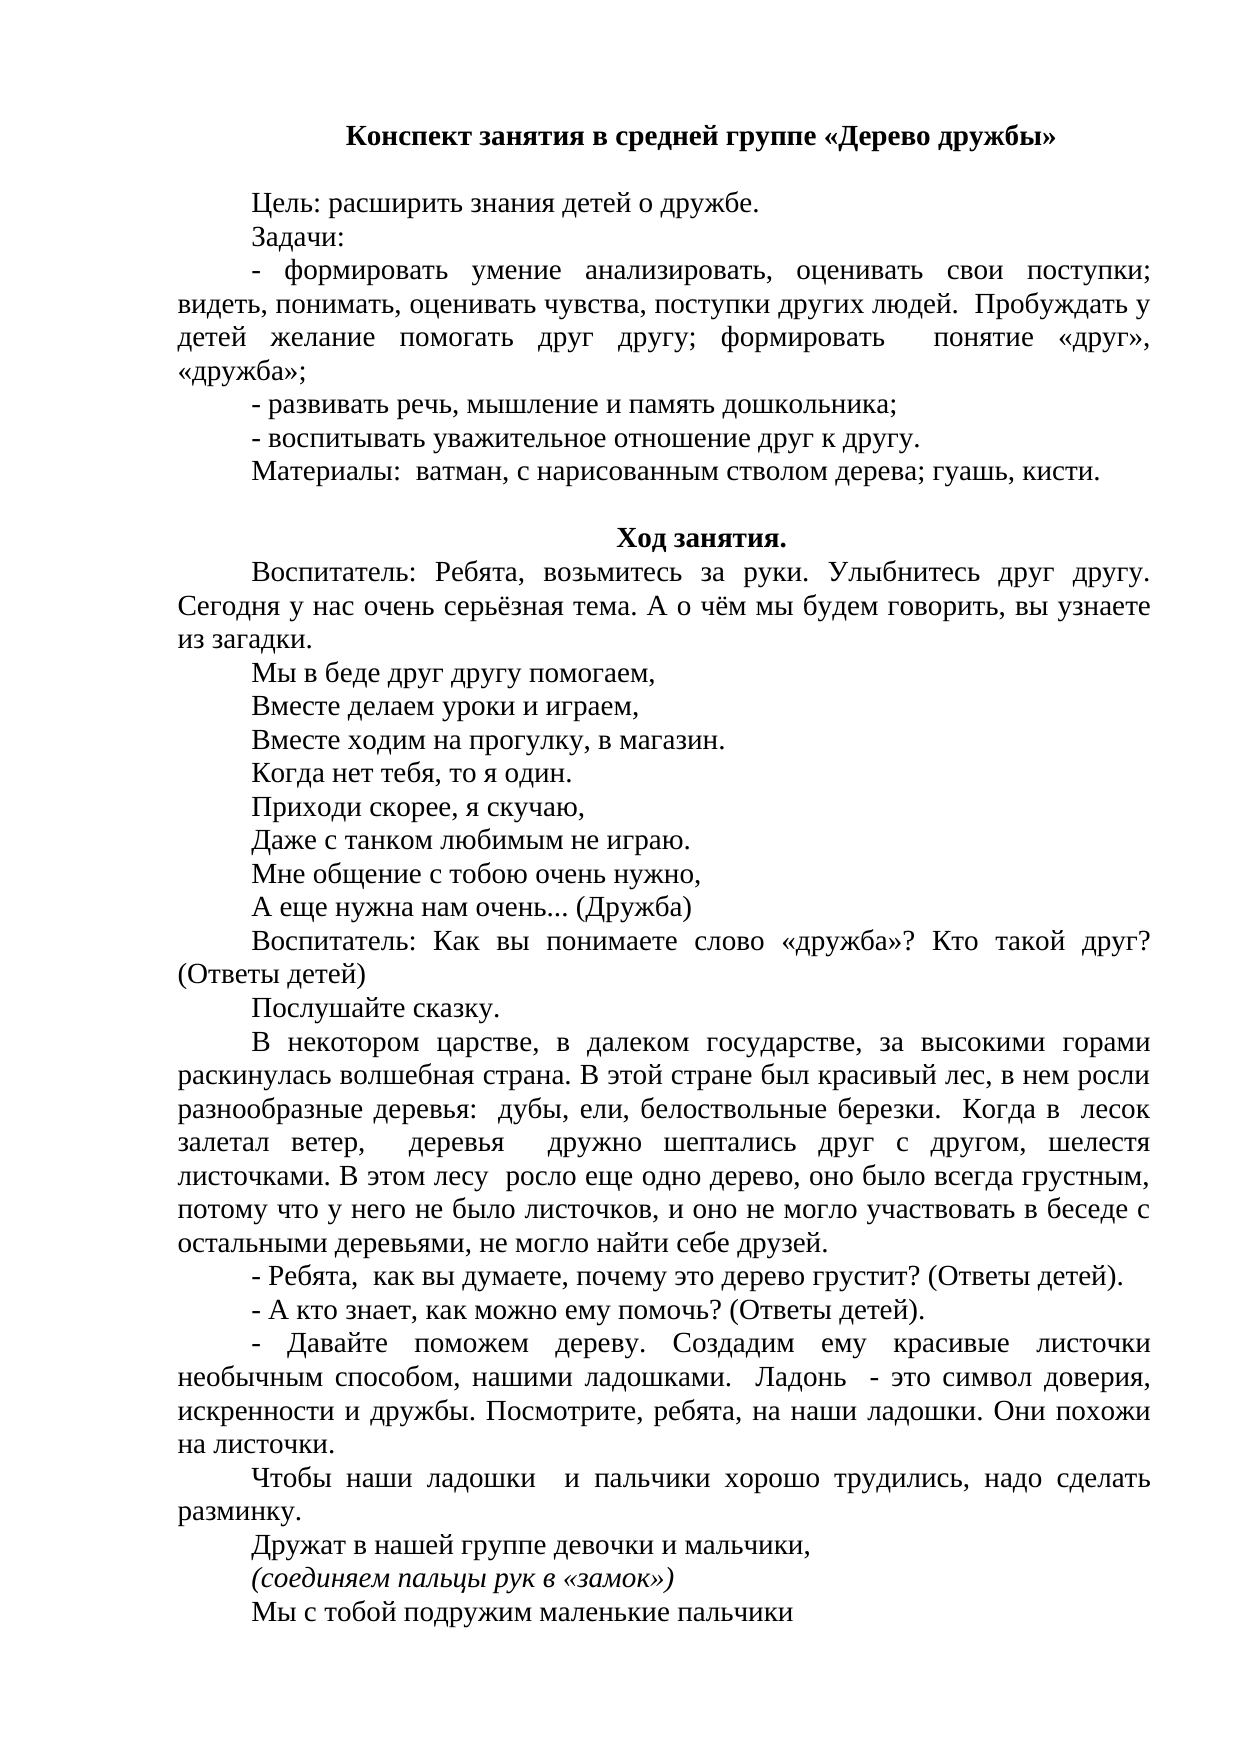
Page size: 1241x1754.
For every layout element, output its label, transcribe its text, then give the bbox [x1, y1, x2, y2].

text Материалы: ватман, с нарисованным стволом дерева; гуашь, кисти. [177, 453, 1152, 487]
text Воспитатель: Ребята, возьмитесь за руки. Улыбнитесь друг другу. Сегодня у нас очень серьёзная тема. А о чём мы будем говорить, вы узнаете из загадки. [177, 554, 1152, 655]
text (соединяем пальцы рук в «замок») [177, 1560, 1152, 1594]
text Мне общение с тобою очень нужно, [177, 856, 1152, 889]
text Когда нет тебя, то я один. [177, 755, 1152, 789]
text - развивать речь, мышление и память дошкольника; [177, 386, 1152, 420]
text Мы в беде друг другу помогаем, [177, 655, 1152, 688]
text Мы с тобой подружим маленькие пальчики [177, 1594, 1152, 1627]
text Вместе делаем уроки и играем, [177, 688, 1152, 722]
text Послушайте сказку. [177, 990, 1152, 1024]
text Приходи скорее, я скучаю, [177, 789, 1152, 822]
text Цель: расширить знания детей о дружбе. [177, 185, 1152, 219]
text В некотором царстве, в далеком государстве, за высокими горами раскинулась волшебная страна. В этой стране был красивый лес, в нем росли разнообразные деревья: дубы, ели, белоствольные березки. Когда в лесок залетал ветер, деревья дружно шептались друг с другом, шелестя листочками. В этом лесу росло еще одно дерево, оно было всегда грустным, потому что у него не было листочков, и оно не могло участвовать в беседе с остальными деревьями, не могло найти себе друзей. [177, 1024, 1152, 1258]
text - Давайте поможем дереву. Создадим ему красивые листочки необычным способом, нашими ладошками. Ладонь - это символ доверия, искренности и дружбы. Посмотрите, ребята, на наши ладошки. Они похожи на листочки. [177, 1326, 1152, 1460]
text Даже с танком любимым не играю. [177, 822, 1152, 856]
text Вместе ходим на прогулку, в магазин. [177, 722, 1152, 755]
text - формировать умение анализировать, оценивать свои поступки; видеть, понимать, оценивать чувства, поступки других людей. Пробуждать у детей желание помогать друг другу; формировать понятие «друг», «дружба»; [177, 252, 1152, 386]
text Задачи: [177, 219, 1152, 252]
text Ход занятия. [177, 521, 1152, 554]
text А еще нужна нам очень... (Дружба) [177, 889, 1152, 923]
text Конспект занятия в средней группе «Дерево дружбы» [177, 118, 1152, 152]
text - Ребята, как вы думаете, почему это дерево грустит? (Ответы детей). [177, 1258, 1152, 1292]
text - воспитывать уважительное отношение друг к другу. [177, 420, 1152, 453]
text Дружат в нашей группе девочки и мальчики, [177, 1527, 1152, 1560]
text - А кто знает, как можно ему помочь? (Ответы детей). [177, 1292, 1152, 1326]
text Воспитатель: Как вы понимаете слово «дружба»? Кто такой друг? (Ответы детей) [177, 923, 1152, 990]
text Чтобы наши ладошки и пальчики хорошо трудились, надо сделать разминку. [177, 1460, 1152, 1527]
